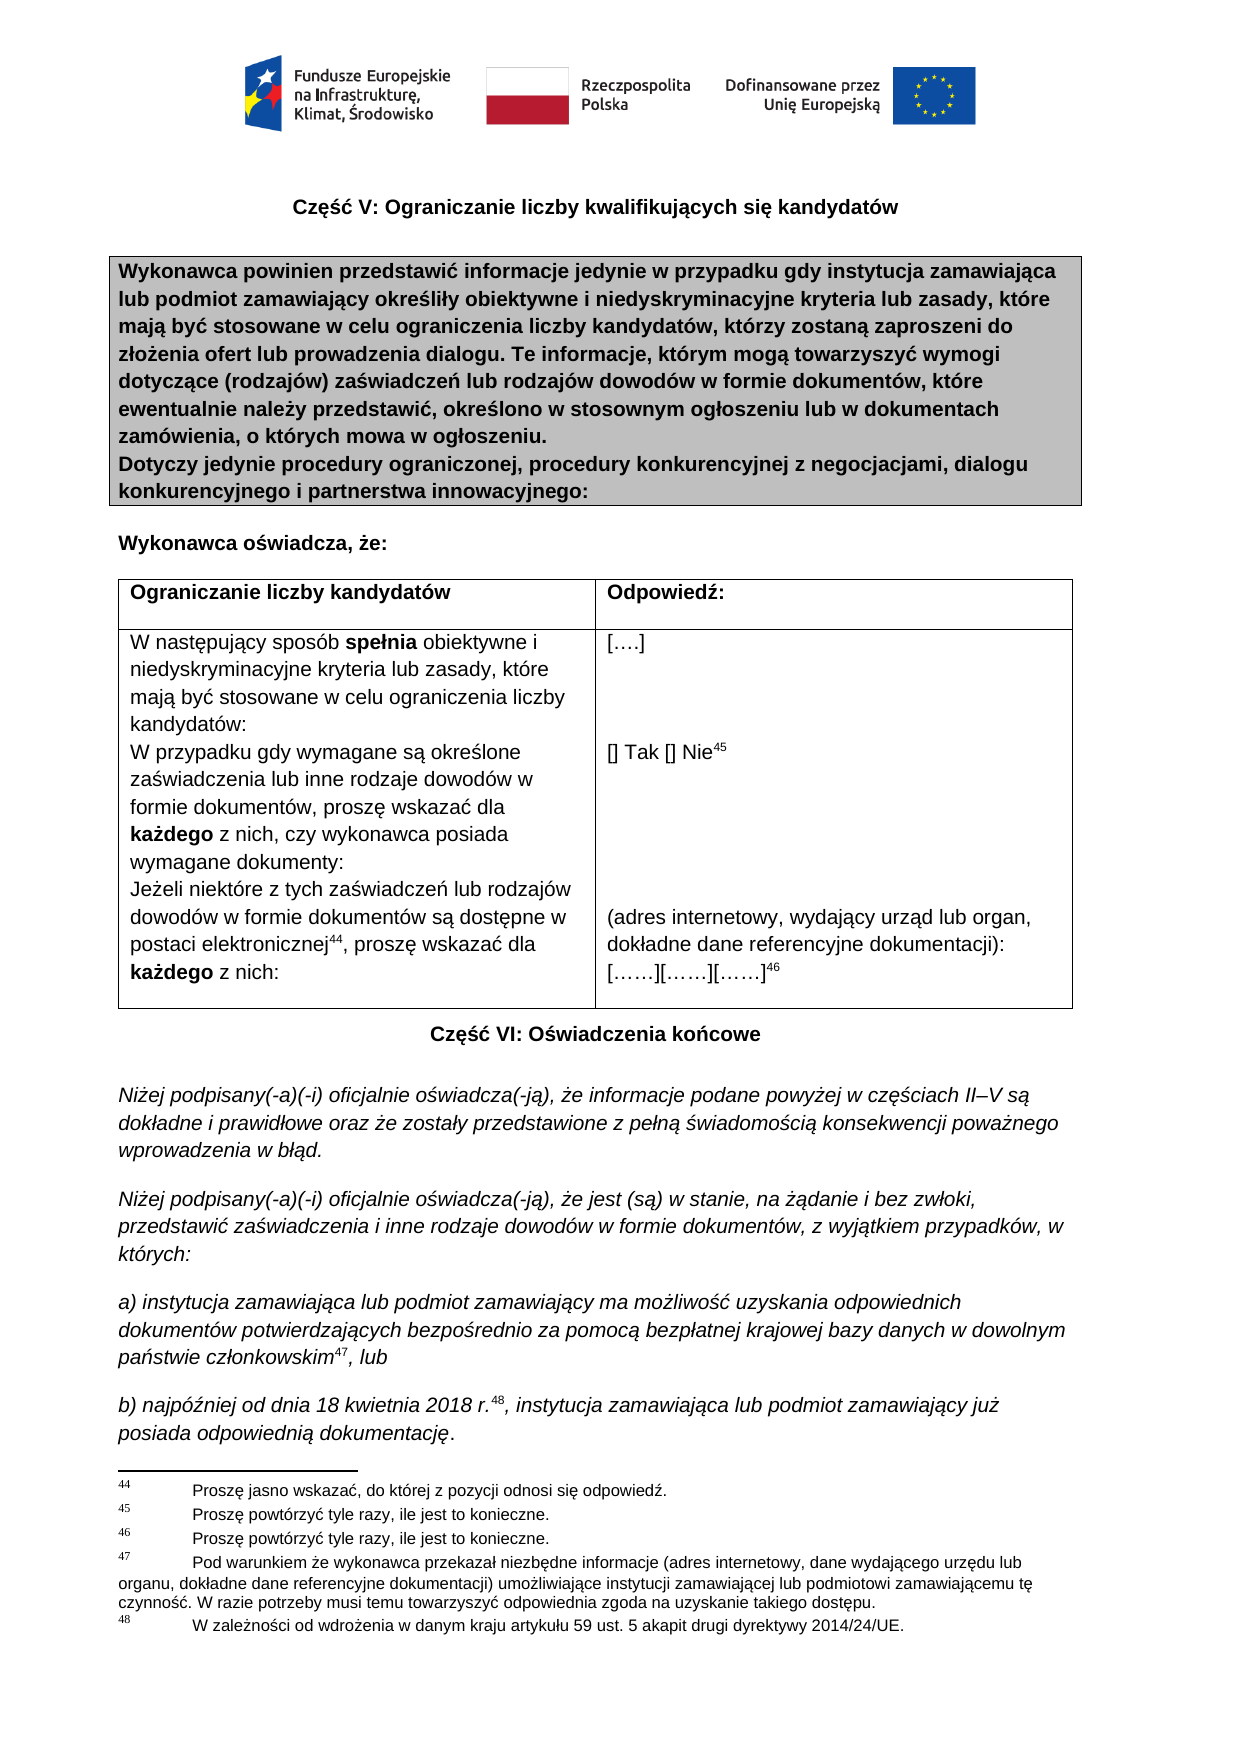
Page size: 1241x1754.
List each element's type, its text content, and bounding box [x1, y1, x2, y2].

table_cell [….] [] Tak [] Nie (adres internetowy, wydający urząd lub organ, dokładne dane referencyjne dokumentacji): [……][……][……] [596, 630, 1072, 1008]
text Wykonawca oświadcza, że: [118, 531, 1073, 554]
table_cell W następujący sposób spełnia obiektywne i niedyskryminacyjne kryteria lub zasady, które mają być stosowane w celu ograniczenia liczby kandydatów: W przypadku gdy wymagane są określone zaświadczenia lub inne rodzaje dowodów w formie dokumentów, proszę wskazać dla każdego z nich, czy wykonawca posiada wymagane dokumenty: Jeżeli niektóre z tych zaświadczeń lub rodzajów dowodów w formie dokumentów są dostępne w postaci elektronicznej, proszę wskazać dla każdego z nich: [119, 630, 595, 1008]
table_header Ograniczanie liczby kandydatów [119, 580, 595, 628]
table_header Odpowiedź: [596, 580, 1072, 628]
title Część VI: Oświadczenia końcowe [118, 1022, 1073, 1046]
picture [229, 37, 989, 149]
text Wykonawca powinien przedstawić informacje jedynie w przypadku gdy instytucja zamawiająca lub podmiot zamawiający określiły obiektywne i niedyskryminacyjne kryteria lub zasady, które mają być stosowane w celu ograniczenia liczby kandydatów, którzy zostaną zaproszeni do złożenia ofert lub prowadzenia dialogu. Te informacje, którym mogą towarzyszyć wymogi dotyczące (rodzajów) zaświadczeń lub rodzajów dowodów w formie dokumentów, które ewentualnie należy przedstawić, określono w stosownym ogłoszeniu lub w dokumentach zamówienia, o których mowa w ogłoszeniu. Dotyczy jedynie procedury ograniczonej, procedury konkurencyjnej z negocjacjami, dialogu konkurencyjnego i partnerstwa innowacyjnego: [110, 257, 1081, 505]
title Część V: Ograniczanie liczby kwalifikujących się kandydatów [118, 194, 1073, 218]
text a) instytucja zamawiająca lub podmiot zamawiający ma możliwość uzyskania odpowiednich dokumentów potwierdzających bezpośrednio za pomocą bezpłatnej krajowej bazy danych w dowolnym państwie członkowskim, lub [118, 1290, 1073, 1369]
text Niżej podpisany(-a)(-i) oficjalnie oświadcza(-ją), że informacje podane powyżej w częściach II–V są dokładne i prawidłowe oraz że zostały przedstawione z pełną świadomością konsekwencji poważnego wprowadzenia w błąd. [118, 1083, 1073, 1162]
text b) najpóźniej od dnia 18 kwietnia 2018 r., instytucja zamawiająca lub podmiot zamawiający już posiada odpowiednią dokumentację. [118, 1393, 1073, 1445]
text Niżej podpisany(-a)(-i) oficjalnie oświadcza(-ją), że jest (są) w stanie, na żądanie i bez zwłoki, przedstawić zaświadczenia i inne rodzaje dowodów w formie dokumentów, z wyjątkiem przypadków, w których: [118, 1187, 1073, 1266]
